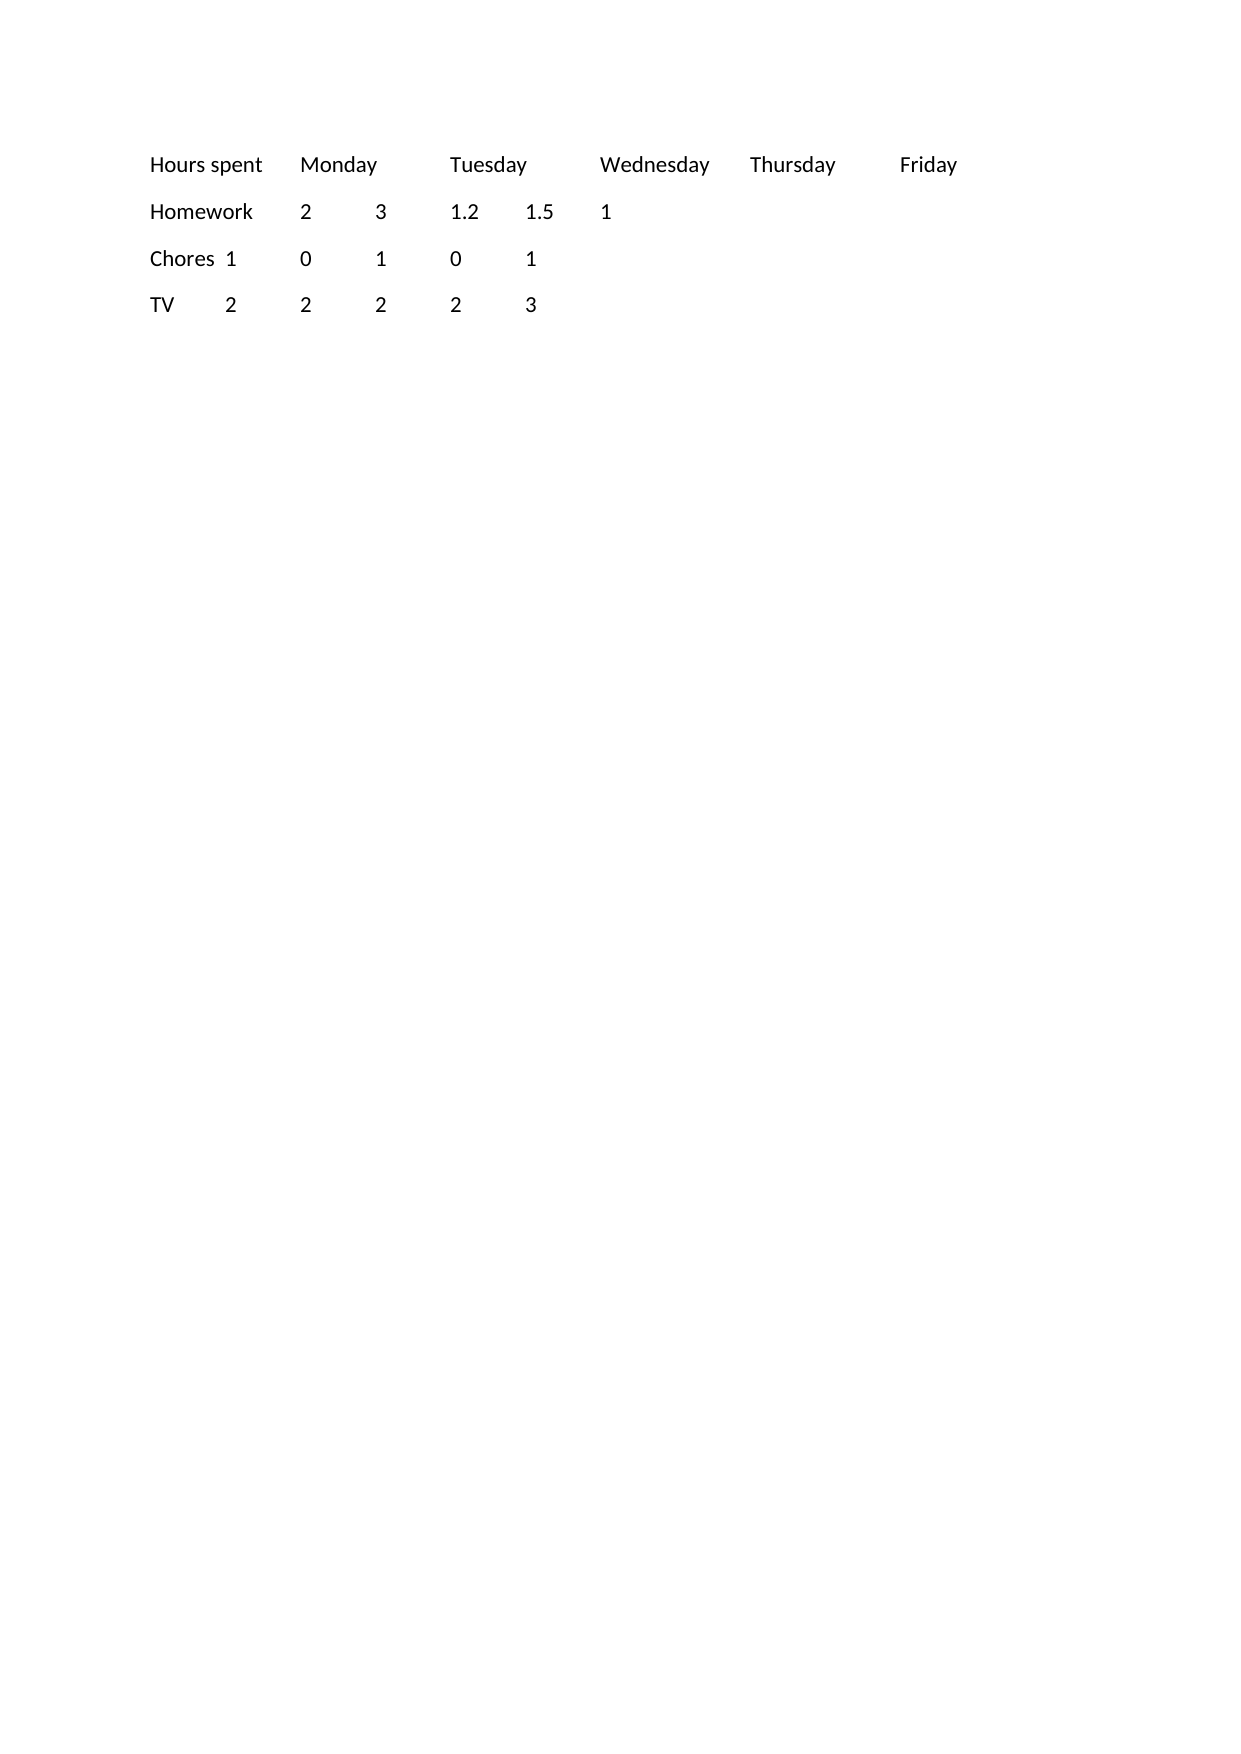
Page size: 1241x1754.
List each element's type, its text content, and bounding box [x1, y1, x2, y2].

text Homework 2 3 1.2 1.5 1 [150, 197, 1090, 225]
text Chores 1 0 1 0 1 [150, 244, 1090, 272]
text Hours spent Monday Tuesday Wednesday Thursday Friday [150, 150, 1090, 178]
text TV 2 2 2 2 3 [150, 291, 1090, 319]
